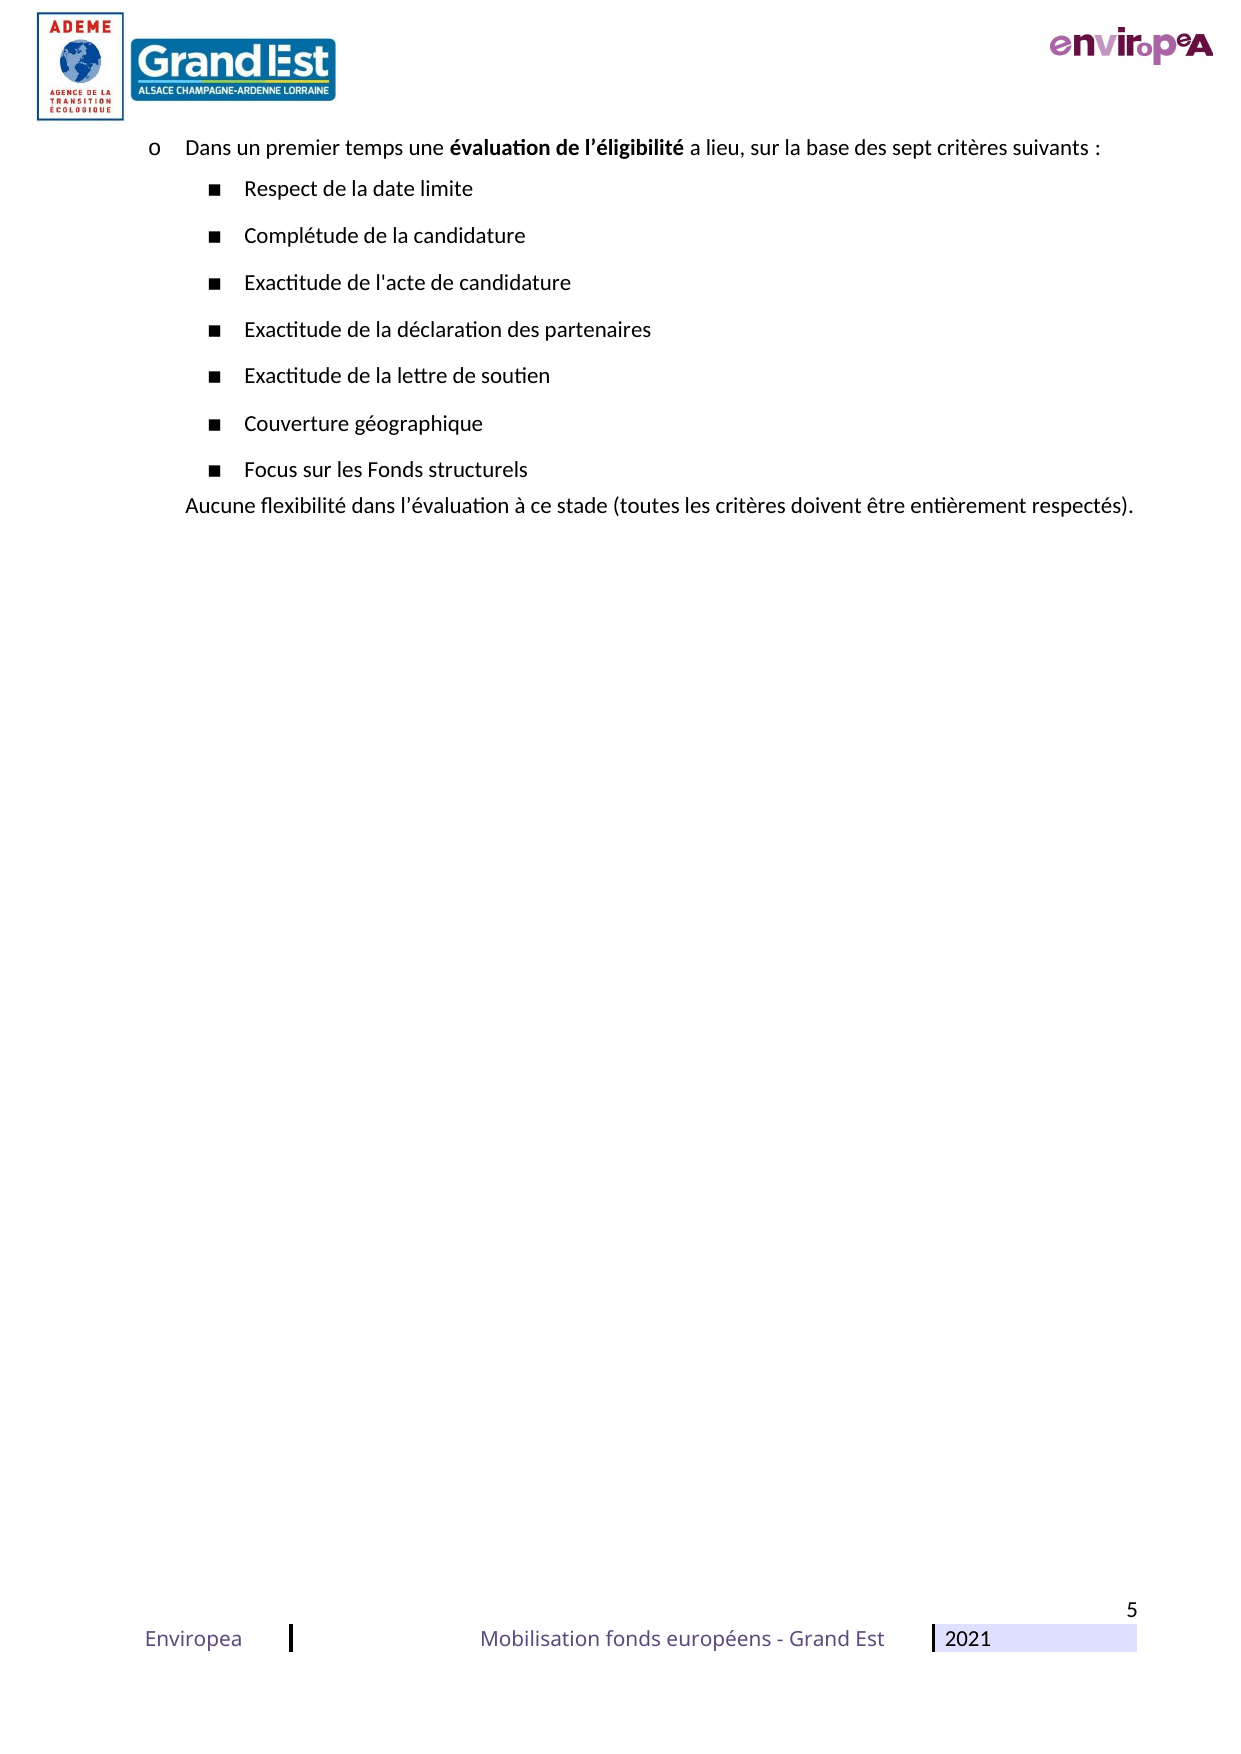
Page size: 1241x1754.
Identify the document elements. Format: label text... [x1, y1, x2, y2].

list Focus sur les Fonds structurels [207, 444, 1138, 491]
list Exactitude de la lettre de soutien [207, 350, 1138, 397]
picture [25, 8, 339, 124]
list Respect de la date limite [207, 162, 1138, 209]
picture [1050, 27, 1214, 65]
list Complétude de la candidature [207, 209, 1138, 256]
list Exactitude de la déclaration des partenaires [207, 303, 1138, 350]
list Dans un premier temps une évaluation de l’éligibilité a lieu, sur la base des sept critères suivants : [148, 133, 1138, 162]
list Exactitude de l'acte de candidature [207, 256, 1138, 303]
text Aucune flexibilité dans l’évaluation à ce stade (toutes les critères doivent être entièrement respectés). [185, 491, 1138, 519]
list Couverture géographique [207, 397, 1138, 444]
